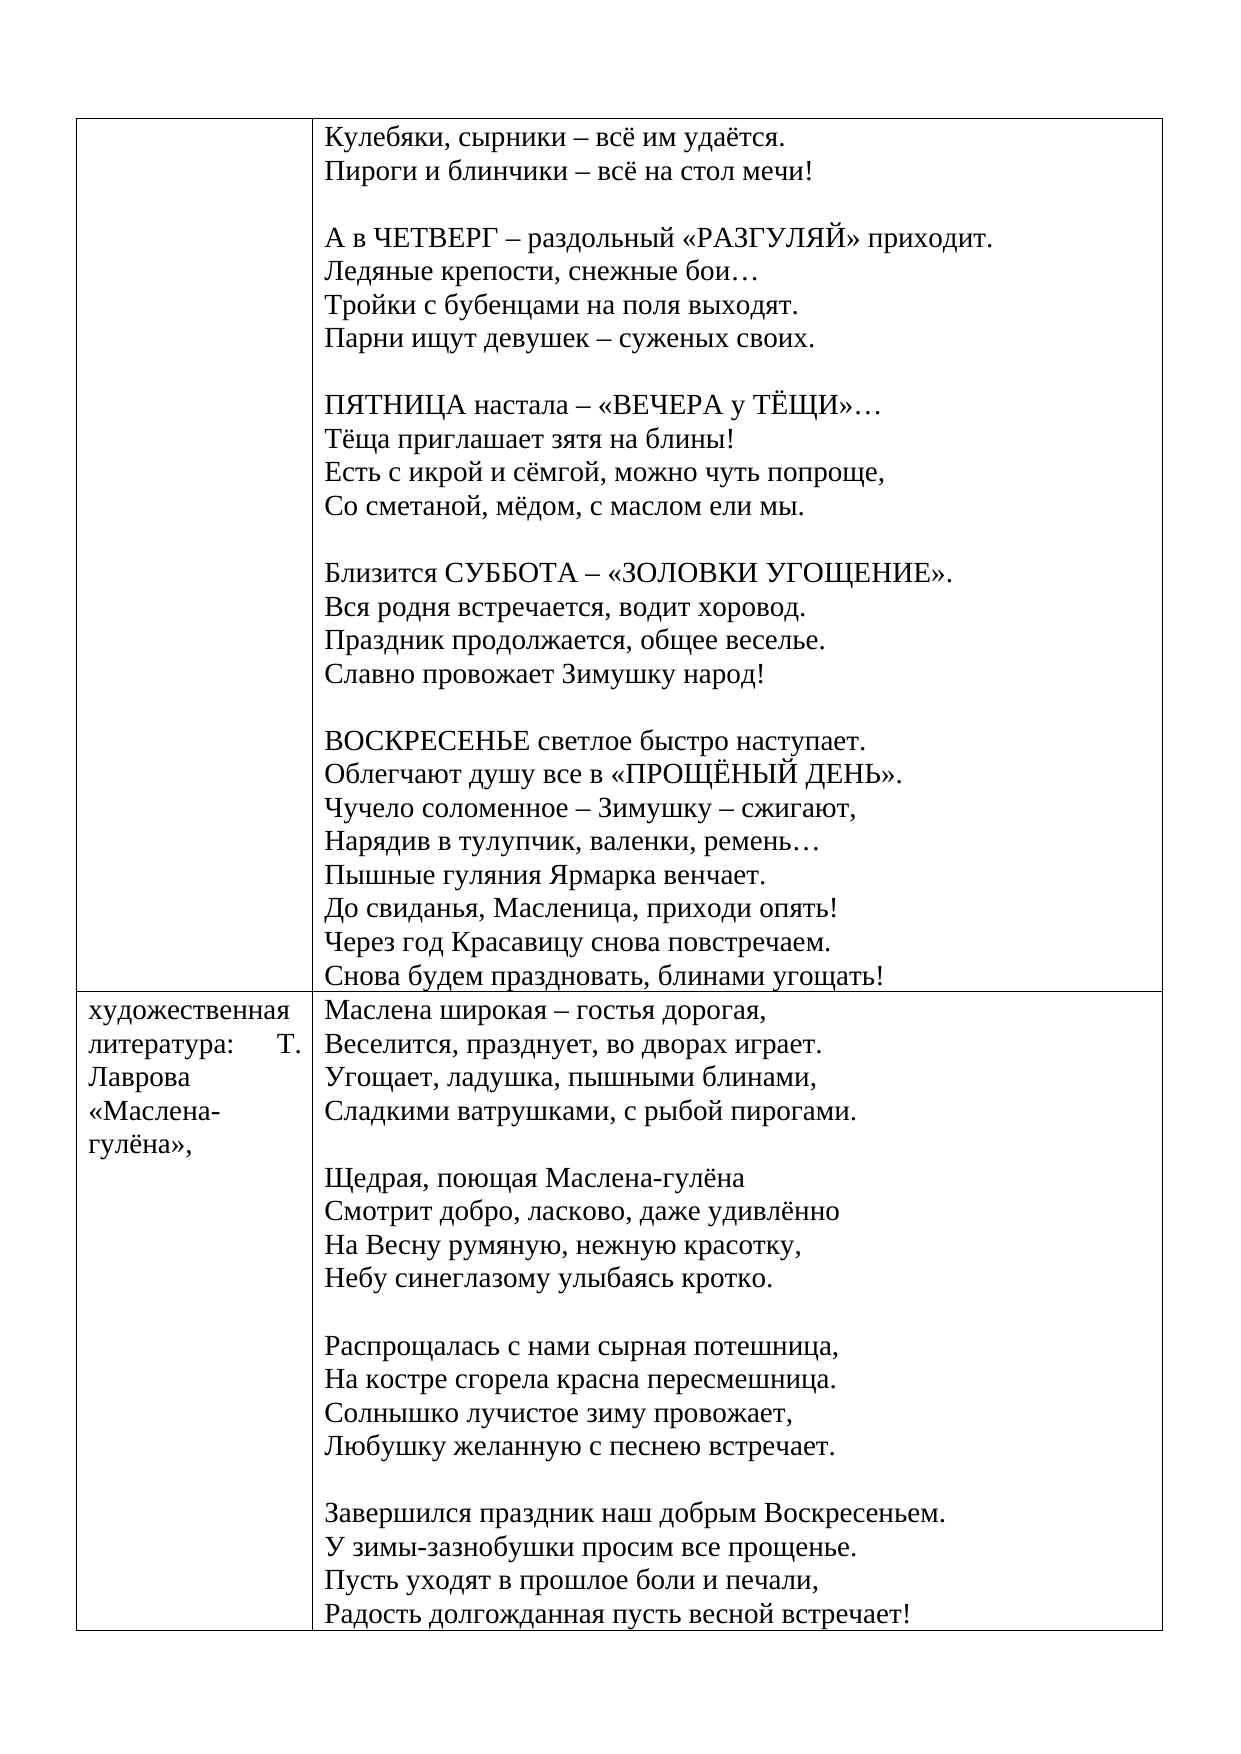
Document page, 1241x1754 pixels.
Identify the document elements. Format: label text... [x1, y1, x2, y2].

table_cell художественная литература: Т. Лаврова «Маслена-гулёна», [77, 992, 312, 1629]
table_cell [77, 119, 312, 991]
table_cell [313, 119, 1162, 991]
table_cell Маслена широкая – гостья дорогая, Веселится, празднует, во дворах играет. Угощает, ладушка, пышными блинами, Сладкими ватрушками, с рыбой пирогами. Щедрая, поющая Маслена-гулёна Смотрит добро, ласково, даже удивлённо На Весну румяную, нежную красотку, Небу синеглазому улыбаясь кротко. Распрощалась с нами сырная потешница, На костре сгорела красна пересмешница. Солнышко лучистое зиму провожает, Любушку желанную с песнею встречает. Завершился праздник наш добрым Воскресеньем. У зимы-зазнобушки просим все прощенье. Пусть уходят в прошлое боли и печали, Радость долгожданная пусть весной встречает! [313, 992, 1162, 1629]
